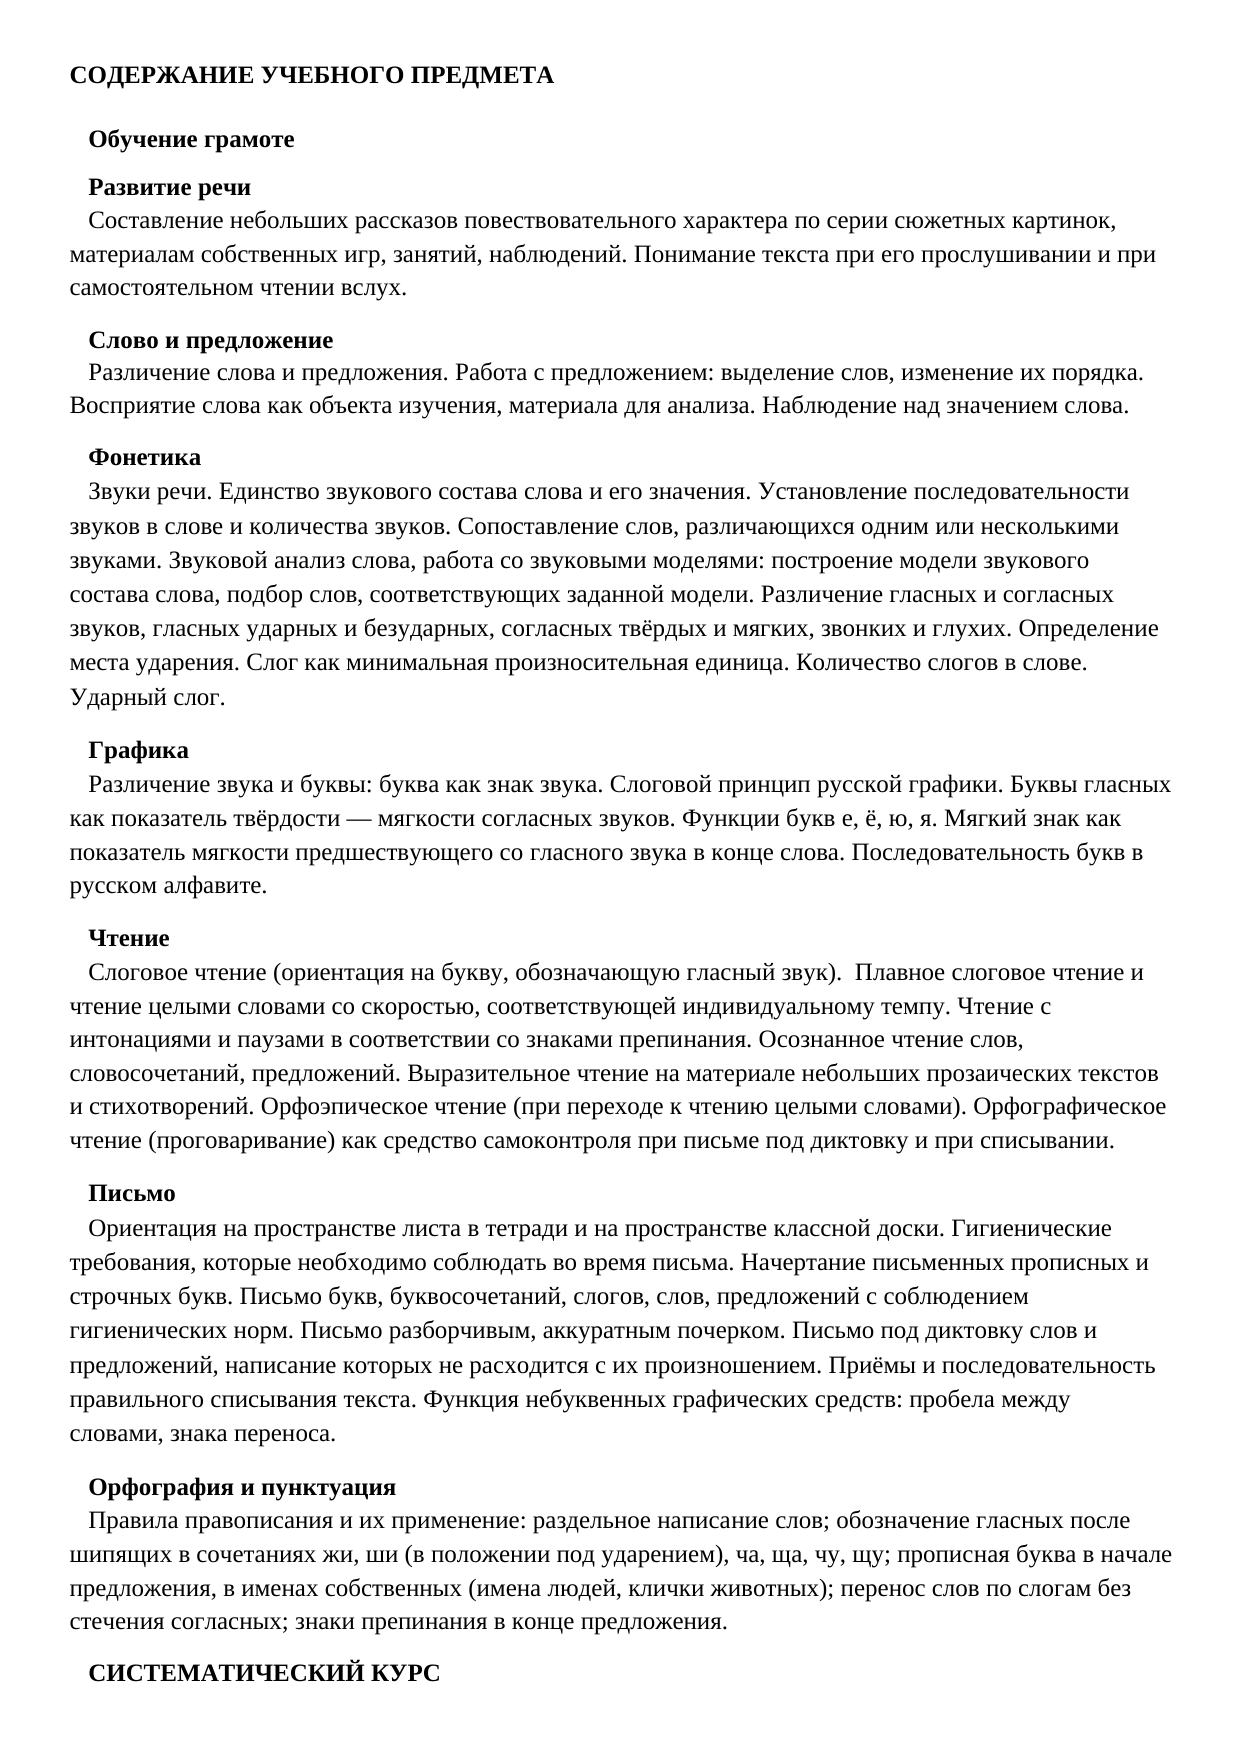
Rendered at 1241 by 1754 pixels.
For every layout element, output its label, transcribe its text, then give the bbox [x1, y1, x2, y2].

text СОДЕРЖАНИЕ УЧЕБНОГО ПРЕДМЕТА [69, 62, 1172, 89]
text Чтение Слоговое чтение (ориентация на букву, обозначающую глас​ный звук). Плавное слоговое чтение и чтение целыми словами со скоростью, соответствующей индивидуальному темпу. Чте​ние с интонациями и паузами в соответствии со знаками препи​нания. Осознанное чтение слов, словосочетаний, предложений. Выразительное чтение на материале небольших прозаических текстов и стихотворений. Орфоэпическое чтение (при переходе к чтению целыми слова​ми). Орфографическое чтение (проговаривание) как средство самоконтроля при письме под диктовку и при списывании. [69, 923, 1172, 1154]
text Фонетика Звуки речи. Единство звукового состава слова и его значения. Установление последовательности звуков в слове и количе​ства звуков. Сопоставление слов, различающихся одним или несколькими звуками. Звуковой анализ слова, работа со звуко​выми моделями: построение модели звукового состава слова, подбор слов, соответствующих заданной модели. Различение гласных и согласных звуков, гласных ударных и безударных, согласных твёрдых и мягких, звонких и глухих. Определение места ударения. Слог как минимальная произносительная единица. Количе​ство слогов в слове. Ударный слог. [69, 442, 1172, 710]
text Письмо Ориентация на пространстве листа в тетради и на простран​стве классной доски. Гигиенические требования, которые необ​ходимо соблюдать во время письма. Начертание письменных прописных и строчных букв. Пись​мо букв, буквосочетаний, слогов, слов, предложений с соблюде​нием гигиенических норм. Письмо разборчивым, аккуратным почерком. Письмо под диктовку слов и предложений, написа​ние которых не расходится с их произношением. Приёмы и последовательность правильного списывания текста. Функция небуквенных графических средств: пробела между словами, знака переноса. [69, 1178, 1157, 1447]
text Развитие речи Составление небольших рассказов повествовательного харак​тера по серии сюжетных картинок, материалам собственных игр, занятий, наблюдений. Понимание текста при его прослушивании и при самостоя​тельном чтении вслух. [69, 172, 1157, 301]
text СИСТЕМАТИЧЕСКИЙ КУРС [88, 1660, 1172, 1687]
text Обучение грамоте [88, 125, 1172, 153]
text Орфография и пунктуация Правила правописания и их применение: раздельное написа​ние слов; обозначение гласных после шипящих в сочетаниях жи, ши (в положении под ударением), ча, ща, чу, щу; пропис​ная буква в начале предложения, в именах собственных (имена людей, клички животных); перенос слов по слогам без стечения согласных; знаки препинания в конце предложения. [69, 1472, 1172, 1635]
text Графика Различение звука и буквы: буква как знак звука. Слоговой принцип русской графики. Буквы гласных как показатель твёр​дости — мягкости согласных звуков. Функции букв е, ё, ю, я. Мягкий знак как показатель мягкости предшествующего со​ гласного звука в конце слова. Последовательность букв в русском алфавите. [69, 736, 1172, 899]
text Слово и предложение Различение слова и предложения. Работа с предложением: выделение слов, изменение их порядка. Восприятие слова как объекта изучения, материала для анализа. Наблюдение над значением слова. [69, 325, 1157, 418]
